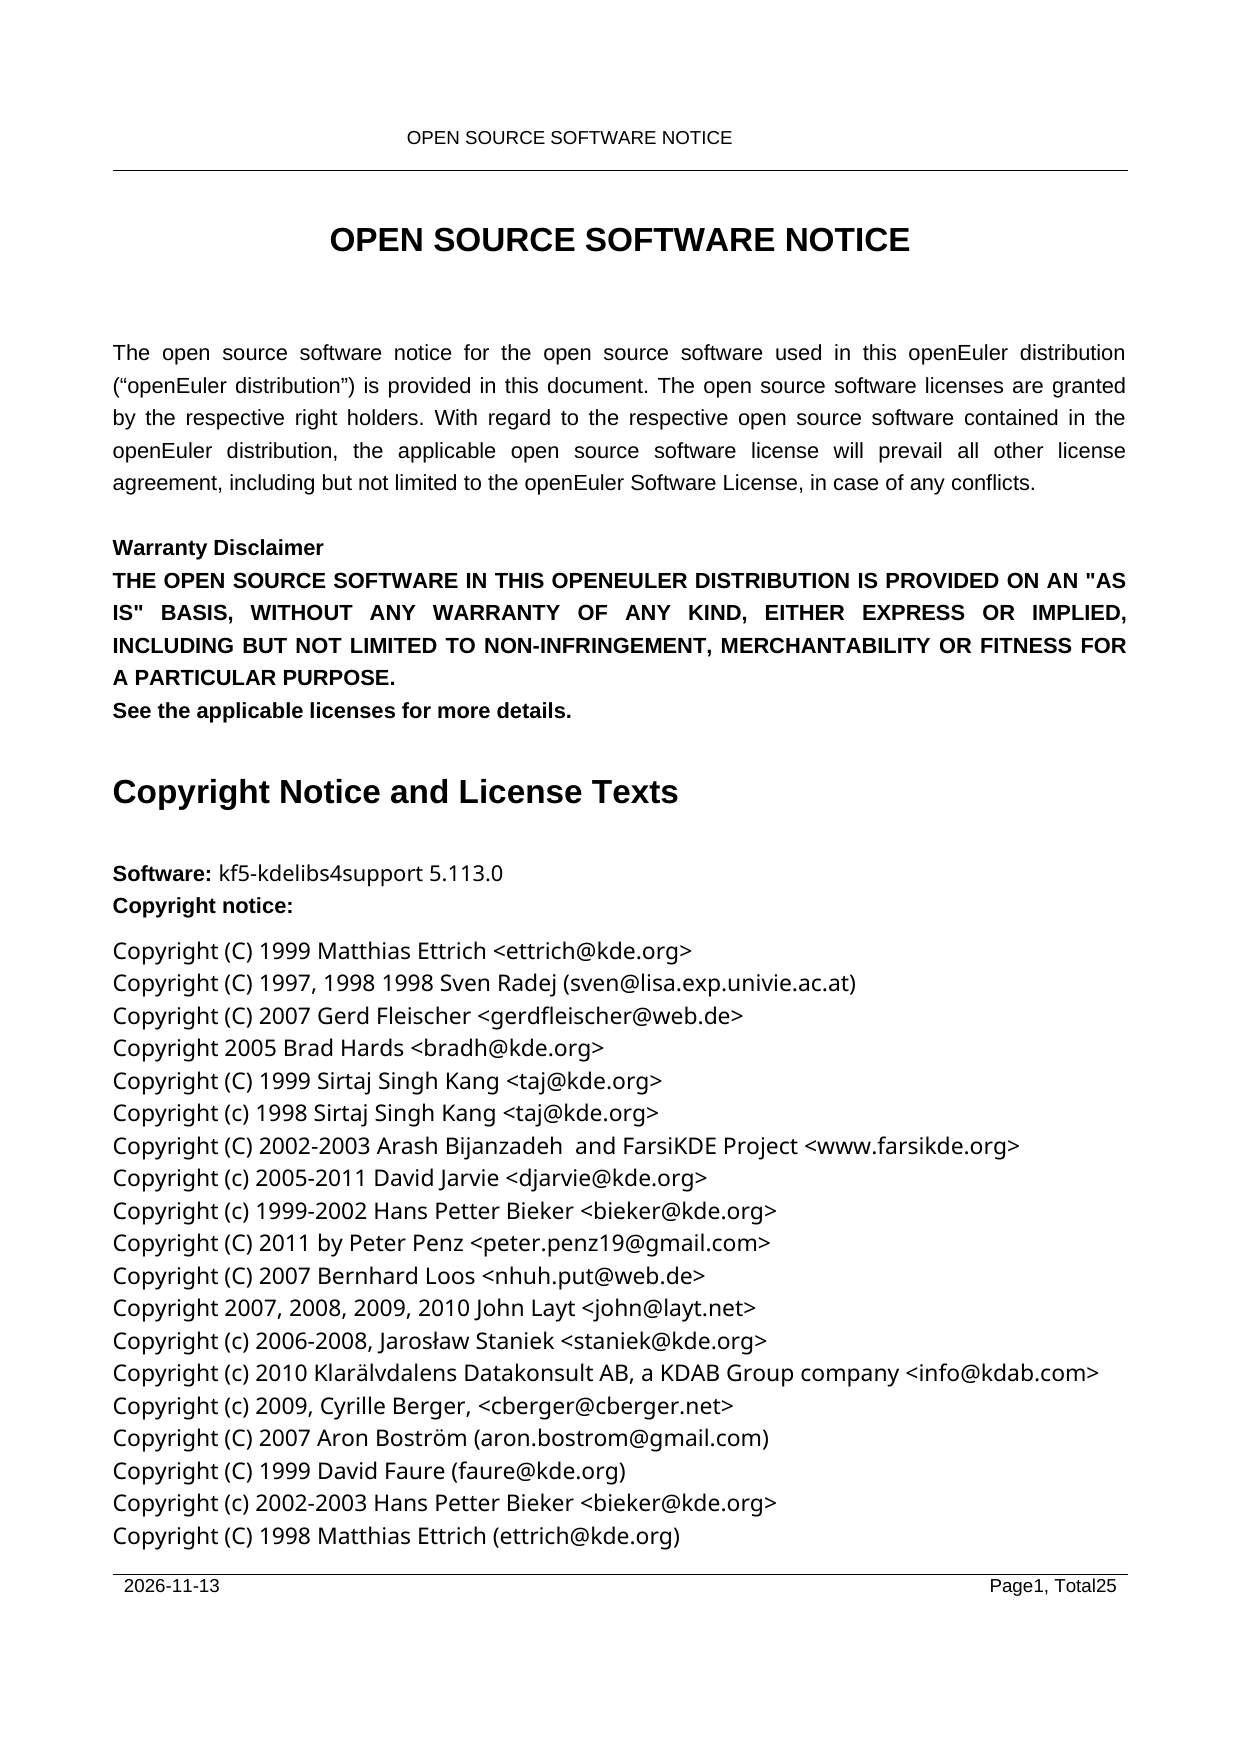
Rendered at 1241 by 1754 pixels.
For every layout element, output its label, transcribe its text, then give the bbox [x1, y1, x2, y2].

text The open source software notice for the open source software used in this openEuler distribution (“openEuler distribution”) is provided in this document. The open source software licenses are granted by the respective right holders. With regard to the respective open source software contained in the openEuler distribution, the applicable open source software license will prevail all other license agreement, including but not limited to the openEuler Software License, in case of any conflicts. [112, 336, 1128, 499]
text Copyright notice: [112, 889, 1128, 921]
text THE OPEN SOURCE SOFTWARE IN THIS OPENEULER DISTRIBUTION IS PROVIDED ON AN "AS IS" BASIS, WITHOUT ANY WARRANTY OF ANY KIND, EITHER EXPRESS OR IMPLIED, INCLUDING BUT NOT LIMITED TO NON-INFRINGEMENT, MERCHANTABILITY OR FITNESS FOR A PARTICULAR PURPOSE. See the applicable licenses for more details. [112, 564, 1128, 726]
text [112, 934, 1128, 1551]
text Copyright Notice and License Texts [112, 759, 1128, 824]
title Software: kf5-kdelibs4support 5.113.0 [112, 856, 1128, 889]
text OPEN SOURCE SOFTWARE NOTICE [112, 206, 1128, 271]
text Warranty Disclaimer [112, 531, 1128, 564]
